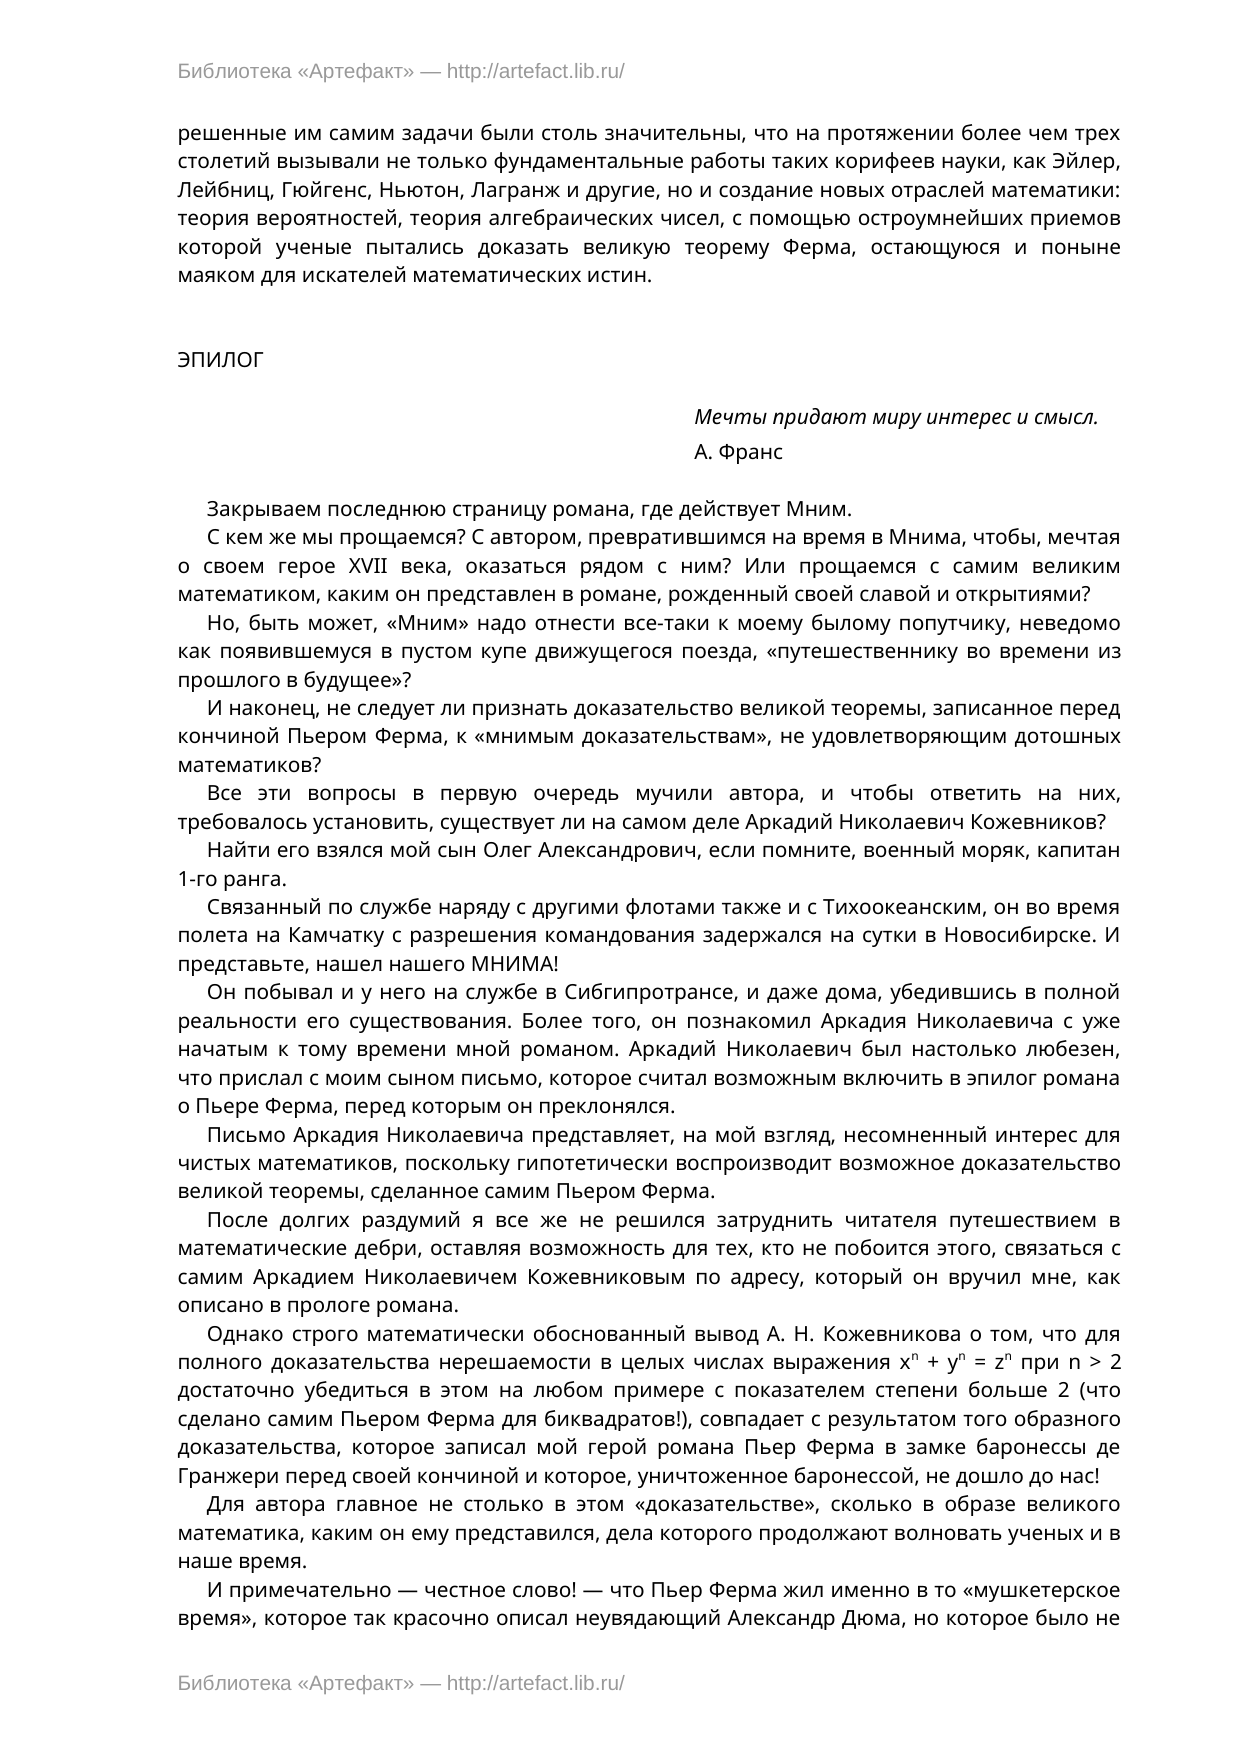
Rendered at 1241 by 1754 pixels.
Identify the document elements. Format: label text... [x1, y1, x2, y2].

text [177, 118, 1122, 289]
text А. Франс [694, 437, 1122, 466]
text Связанный по службе наряду с другими флотами также и с Тихоокеанским, он во время полета на Камчатку с разрешения командования задержался на сутки в Новосибирске. И представьте, нашел нашего МНИМА! [177, 892, 1122, 977]
text Письмо Аркадия Николаевича представляет, на мой взгляд, несомненный интерес для чистых математиков, поскольку гипотетически воспроизводит возможное доказательство великой теоремы, сделанное самим Пьером Ферма. [177, 1120, 1122, 1205]
text Но, быть может, «Мним» надо отнести все-таки к моему былому попутчику, неведомо как появившемуся в пустом купе движущегося поезда, «путешественнику во времени из прошлого в будущее»? [177, 608, 1122, 693]
text Закрываем последнюю страницу романа, где действует Мним. [177, 494, 1122, 522]
text Однако строго математически обоснованный вывод А. Н. Кожевникова о том, что для полного доказательства нерешаемости в целых числах выражения xn + yn = zn при n > 2 достаточно убедиться в этом на любом примере с показателем степени больше 2 (что сделано самим Пьером Ферма для биквадратов!), совпадает с результатом того образного доказательства, которое записал мой герой романа Пьер Ферма в замке баронессы де Гранжери перед своей кончиной и которое, уничтоженное баронессой, не дошло до нас! [177, 1319, 1122, 1489]
text После долгих раздумий я все же не решился затруднить читателя путешествием в математические дебри, оставляя возможность для тех, кто не побоится этого, связаться с самим Аркадием Николаевичем Кожевниковым по адресу, который он вручил мне, как описано в прологе романа. [177, 1205, 1122, 1319]
subtitle ЭПИЛОГ [177, 346, 1122, 374]
text Все эти вопросы в первую очередь мучили автора, и чтобы ответить на них, требовалось установить, существует ли на самом деле Аркадий Николаевич Кожевников? [177, 778, 1122, 835]
text С кем же мы прощаемся? С автором, превратившимся на время в Мнима, чтобы, мечтая о своем герое XVII века, оказаться рядом с ним? Или прощаемся с самим великим математиком, каким он представлен в романе, рожденный своей славой и открытиями? [177, 522, 1122, 608]
text Мечты придают миру интерес и смысл. [694, 402, 1122, 431]
text Он побывал и у него на службе в Сибгипротрансе, и даже дома, убедившись в полной реальности его существования. Более того, он познакомил Аркадия Николаевича с уже начатым к тому времени мной романом. Аркадий Николаевич был настолько любезен, что прислал с моим сыном письмо, которое считал возможным включить в эпилог романа о Пьере Ферма, перед которым он преклонялся. [177, 977, 1122, 1120]
text Найти его взялся мой сын Олег Александрович, если помните, военный моряк, капитан 1-го ранга. [177, 835, 1122, 892]
text И наконец, не следует ли признать доказательство великой теоремы, записанное перед кончиной Пьером Ферма, к «мнимым доказательствам», не удовлетворяющим дотошных математиков? [177, 693, 1122, 778]
text Для автора главное не столько в этом «доказательстве», сколько в образе великого математика, каким он ему представился, дела которого продолжают волновать ученых и в наше время. [177, 1489, 1122, 1575]
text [177, 1575, 1122, 1632]
